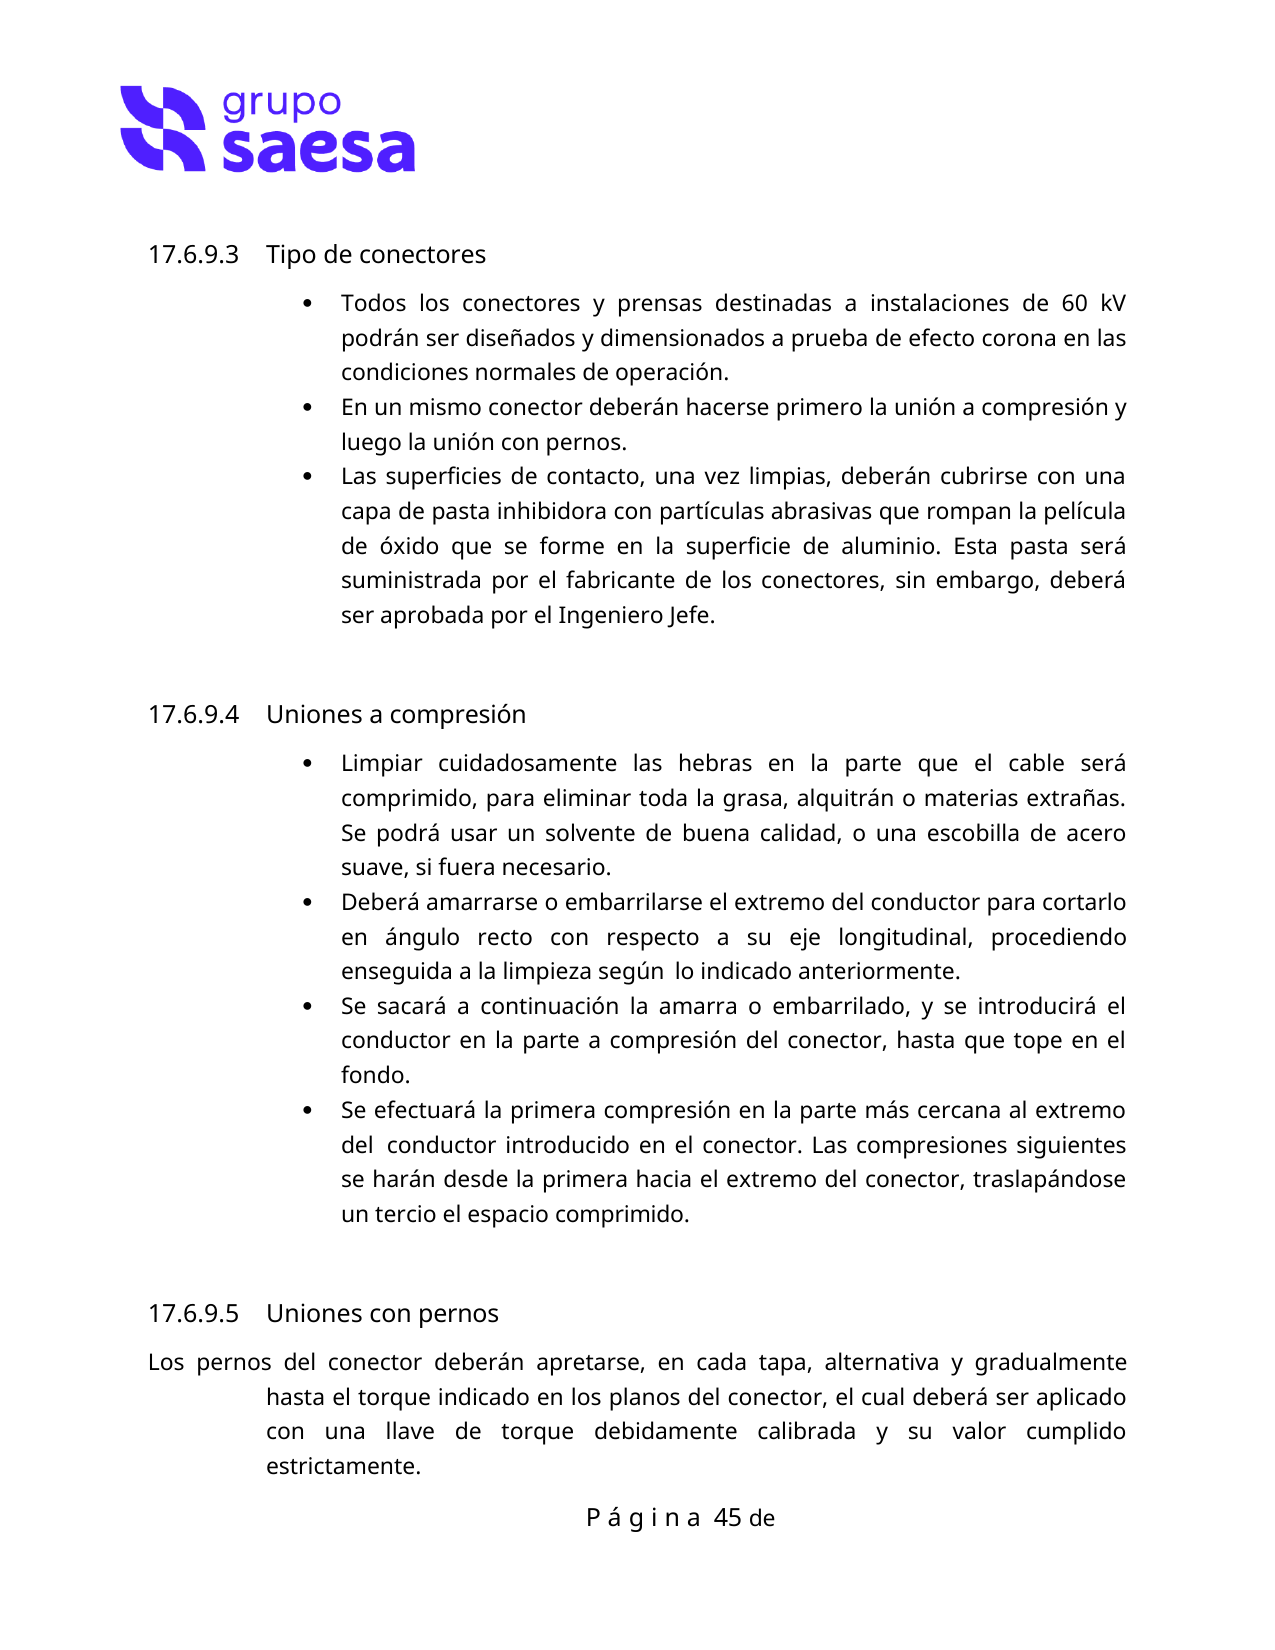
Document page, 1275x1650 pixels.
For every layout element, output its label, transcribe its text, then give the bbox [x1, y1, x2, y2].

subtitle Uniones a compresión [148, 697, 1162, 731]
text Los pernos del conector deberán apretarse, en cada tapa, alternativa y gradualmente hasta el torque indicado en los planos del conector, el cual deberá ser aplicado con una llave de torque debidamente calibrada y su valor cumplido estrictamente. [148, 1346, 1128, 1481]
list Se efectuará la primera compresión en la parte más cercana al extremo del conductor introducido en el conector. Las compresiones siguientes se harán desde la primera hacia el extremo del conector, traslapándose un tercio el espacio comprimido. [303, 1094, 1128, 1229]
list Se sacará a continuación la amarra o embarrilado, y se introducirá el conductor en la parte a compresión del conector, hasta que tope en el fondo. [303, 990, 1127, 1090]
list Deberá amarrarse o embarrilarse el extremo del conductor para cortarlo en ángulo recto con respecto a su eje longitudinal, procediendo enseguida a la limpieza según lo indicado anteriormente. [303, 886, 1127, 987]
list Todos los conectores y prensas destinadas a instalaciones de 60 kV podrán ser diseñados y dimensionados a prueba de efecto corona en las condiciones normales de operación. [303, 287, 1127, 387]
subtitle Uniones con pernos [148, 1296, 1162, 1329]
list Limpiar cuidadosamente las hebras en la parte que el cable será comprimido, para eliminar toda la grasa, alquitrán o materias extrañas. Se podrá usar un solvente de buena calidad, o una escobilla de acero suave, si fuera necesario. [303, 747, 1127, 882]
list En un mismo conector deberán hacerse primero la unión a compresión y luego la unión con pernos. [303, 391, 1127, 457]
subtitle Tipo de conectores [148, 236, 1162, 271]
list Las superficies de contacto, una vez limpias, deberán cubrirse con una capa de pasta inhibidora con partículas abrasivas que rompan la película de óxido que se forme en la superficie de aluminio. Esta pasta será suministrada por el fabricante de los conectores, sin embargo, deberá ser aprobada por el Ingeniero Jefe. [303, 460, 1127, 630]
picture [112, 79, 419, 175]
